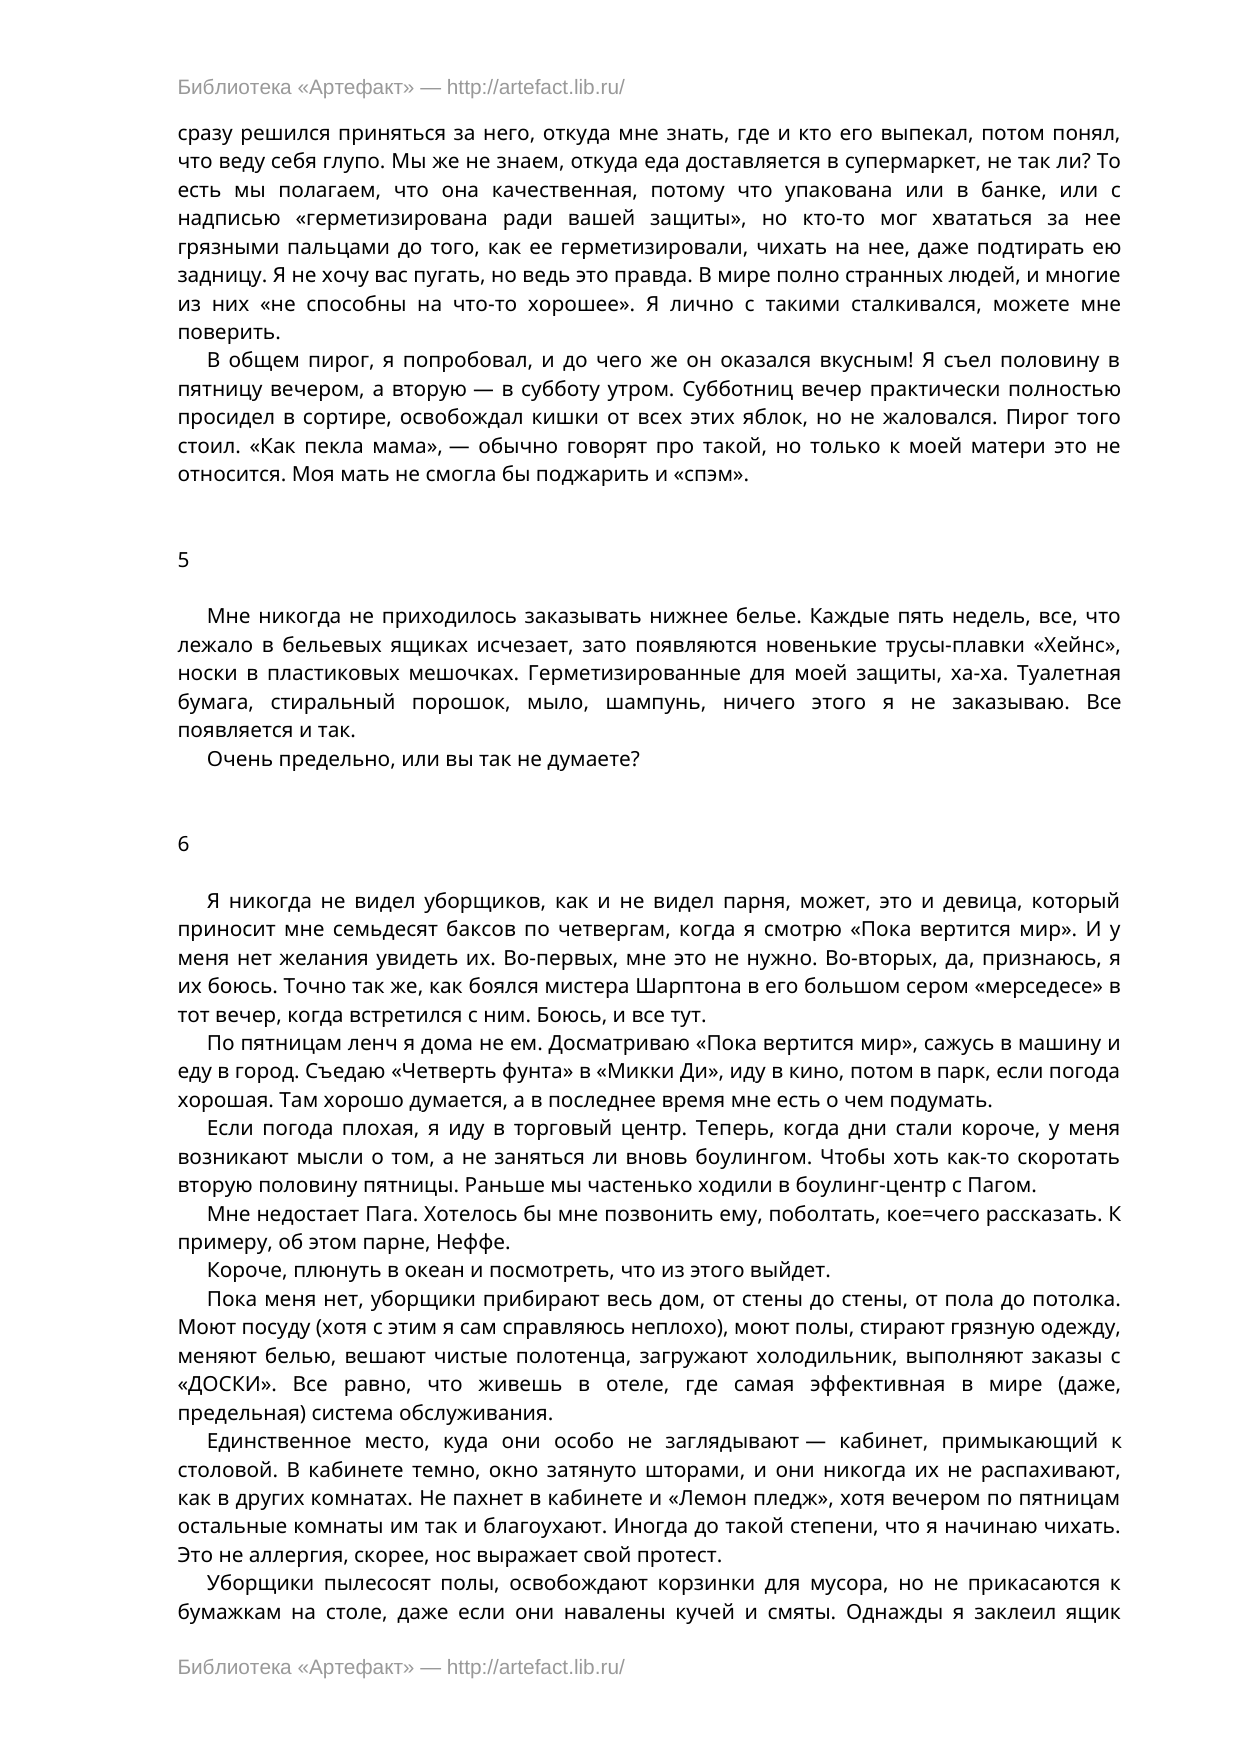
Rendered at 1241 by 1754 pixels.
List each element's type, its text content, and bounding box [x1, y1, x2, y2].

text 5 [177, 545, 1122, 573]
text Если погода плохая, я иду в торговый центр. Теперь, когда дни стали короче, у меня возникают мысли о том, а не заняться ли вновь боулингом. Чтобы хоть как-то скоротать вторую половину пятницы. Раньше мы частенько ходили в боулинг-центр с Пагом. [177, 1113, 1122, 1199]
text В общем пирог, я попробовал, и до чего же он оказался вкусным! Я съел половину в пятницу вечером, а вторую — в субботу утром. Субботниц вечер практически полностью просидел в сортире, освобождал кишки от всех этих яблок, но не жаловался. Пирог того стоил. «Как пекла мама», — обычно говорят про такой, но только к моей матери это не относится. Моя мать не смогла бы поджарить и «спэм». [177, 346, 1122, 488]
text По пятницам ленч я дома не ем. Досматриваю «Пока вертится мир», сажусь в машину и еду в город. Съедаю «Четверть фунта» в «Микки Ди», иду в кино, потом в парк, если погода хорошая. Там хорошо думается, а в последнее время мне есть о чем подумать. [177, 1028, 1122, 1113]
text Пока меня нет, уборщики прибирают весь дом, от стены до стены, от пола до потолка. Моют посуду (хотя с этим я сам справляюсь неплохо), моют полы, стирают грязную одежду, меняют белью, вешают чистые полотенца, загружают холодильник, выполняют заказы с «ДОСКИ». Все равно, что живешь в отеле, где самая эффективная в мире (даже, предельная) система обслуживания. [177, 1284, 1122, 1426]
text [177, 1568, 1122, 1625]
text Короче, плюнуть в океан и посмотреть, что из этого выйдет. [177, 1256, 1122, 1284]
text 6 [177, 829, 1122, 857]
text Мне никогда не приходилось заказывать нижнее белье. Каждые пять недель, все, что лежало в бельевых ящиках исчезает, зато появляются новенькие трусы-плавки «Хейнс», носки в пластиковых мешочках. Герметизированные для моей защиты, ха-ха. Туалетная бумага, стиральный порошок, мыло, шампунь, ничего этого я не заказываю. Все появляется и так. [177, 602, 1122, 744]
text Мне недостает Пага. Хотелось бы мне позвонить ему, поболтать, кое=чего рассказать. К примеру, об этом парне, Неффе. [177, 1199, 1122, 1256]
text Единственное место, куда они особо не заглядывают — кабинет, примыкающий к столовой. В кабинете темно, окно затянуто шторами, и они никогда их не распахивают, как в других комнатах. Не пахнет в кабинете и «Лемон пледж», хотя вечером по пятницам остальные комнаты им так и благоухают. Иногда до такой степени, что я начинаю чихать. Это не аллергия, скорее, нос выражает свой протест. [177, 1426, 1122, 1568]
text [177, 118, 1122, 346]
text Очень предельно, или вы так не думаете? [177, 744, 1122, 772]
text Я никогда не видел уборщиков, как и не видел парня, может, это и девица, который приносит мне семьдесят баксов по четвергам, когда я смотрю «Пока вертится мир». И у меня нет желания увидеть их. Во-первых, мне это не нужно. Во-вторых, да, признаюсь, я их боюсь. Точно так же, как боялся мистера Шарптона в его большом сером «мерседесе» в тот вечер, когда встретился с ним. Боюсь, и все тут. [177, 886, 1122, 1028]
